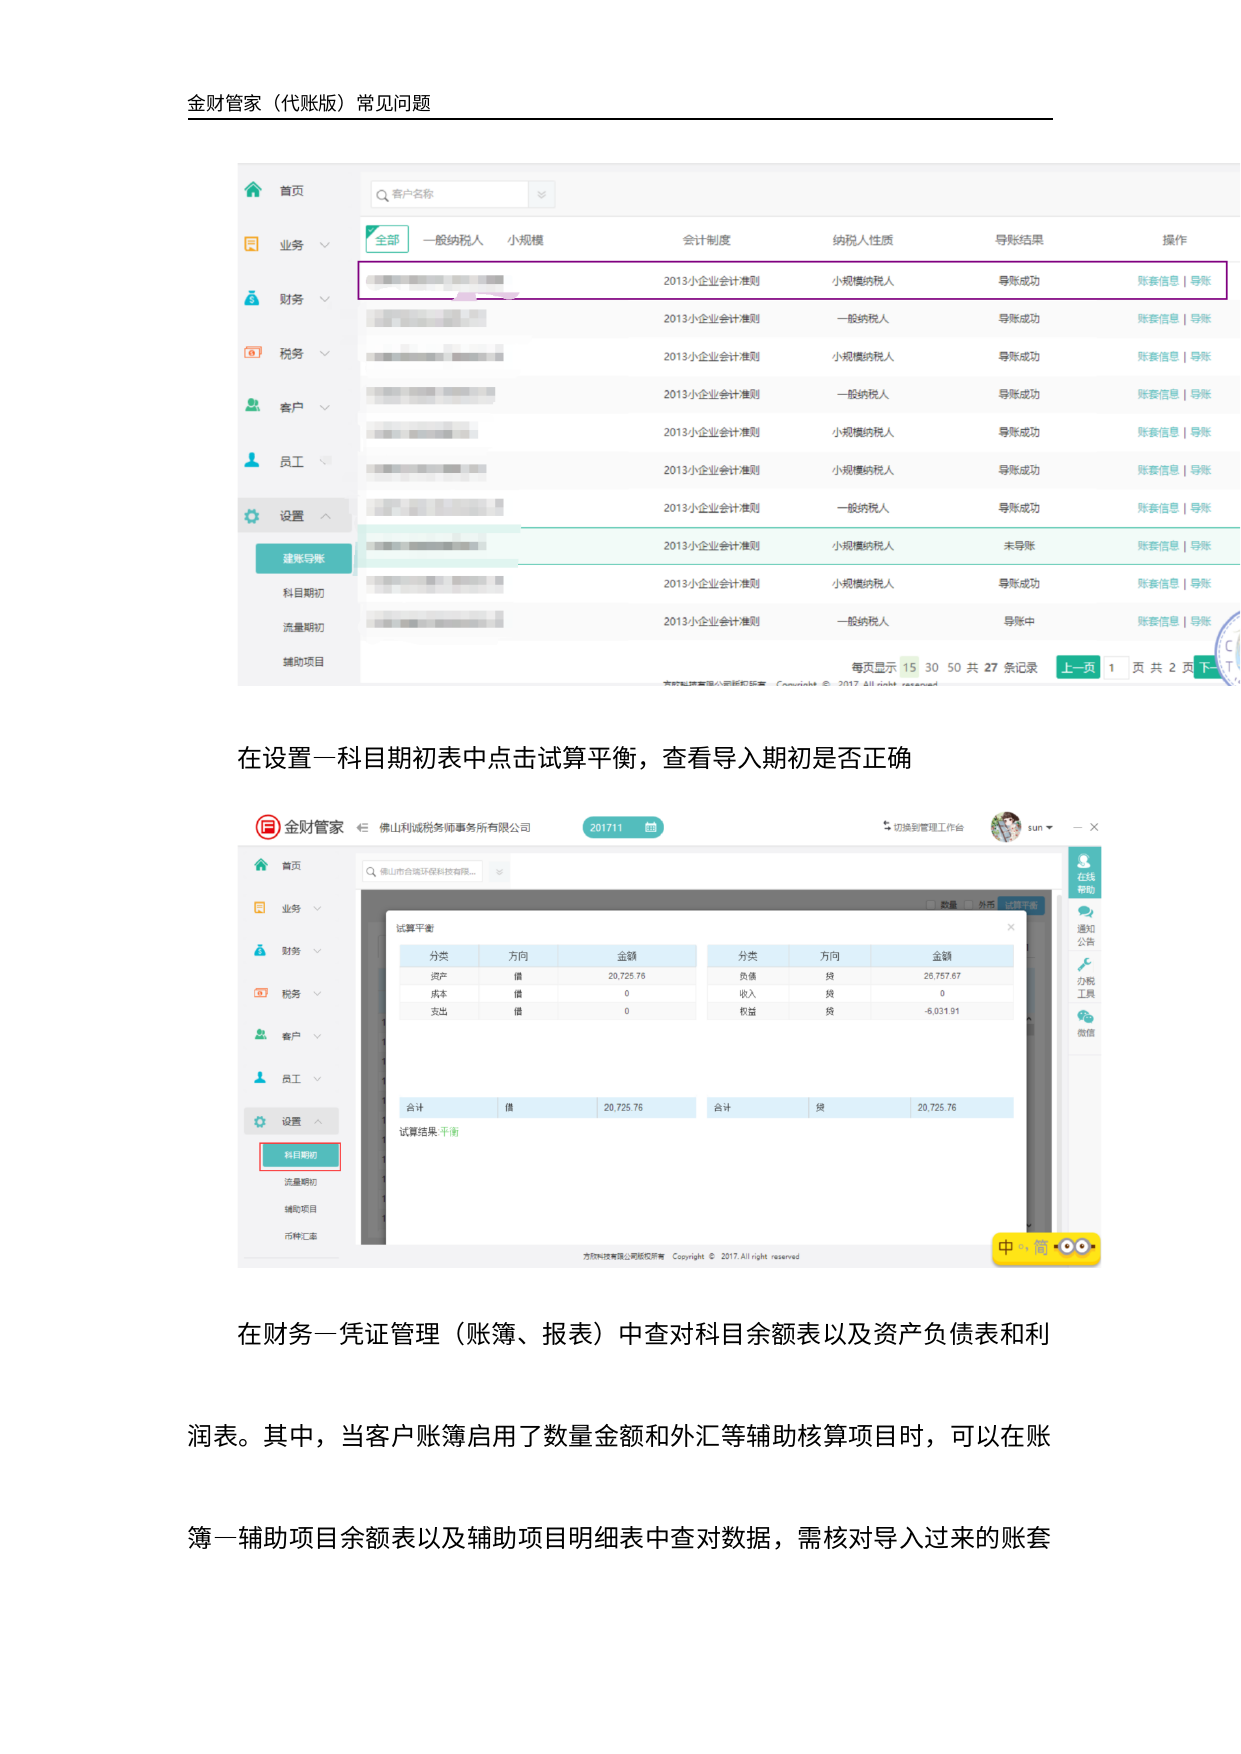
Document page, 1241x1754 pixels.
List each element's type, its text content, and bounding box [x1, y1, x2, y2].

picture [237, 808, 1102, 1268]
picture [237, 163, 1241, 686]
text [187, 1299, 1053, 1571]
text 在设置—科目期初表中点击试算平衡，查看导入期初是否正确 [237, 722, 1053, 790]
